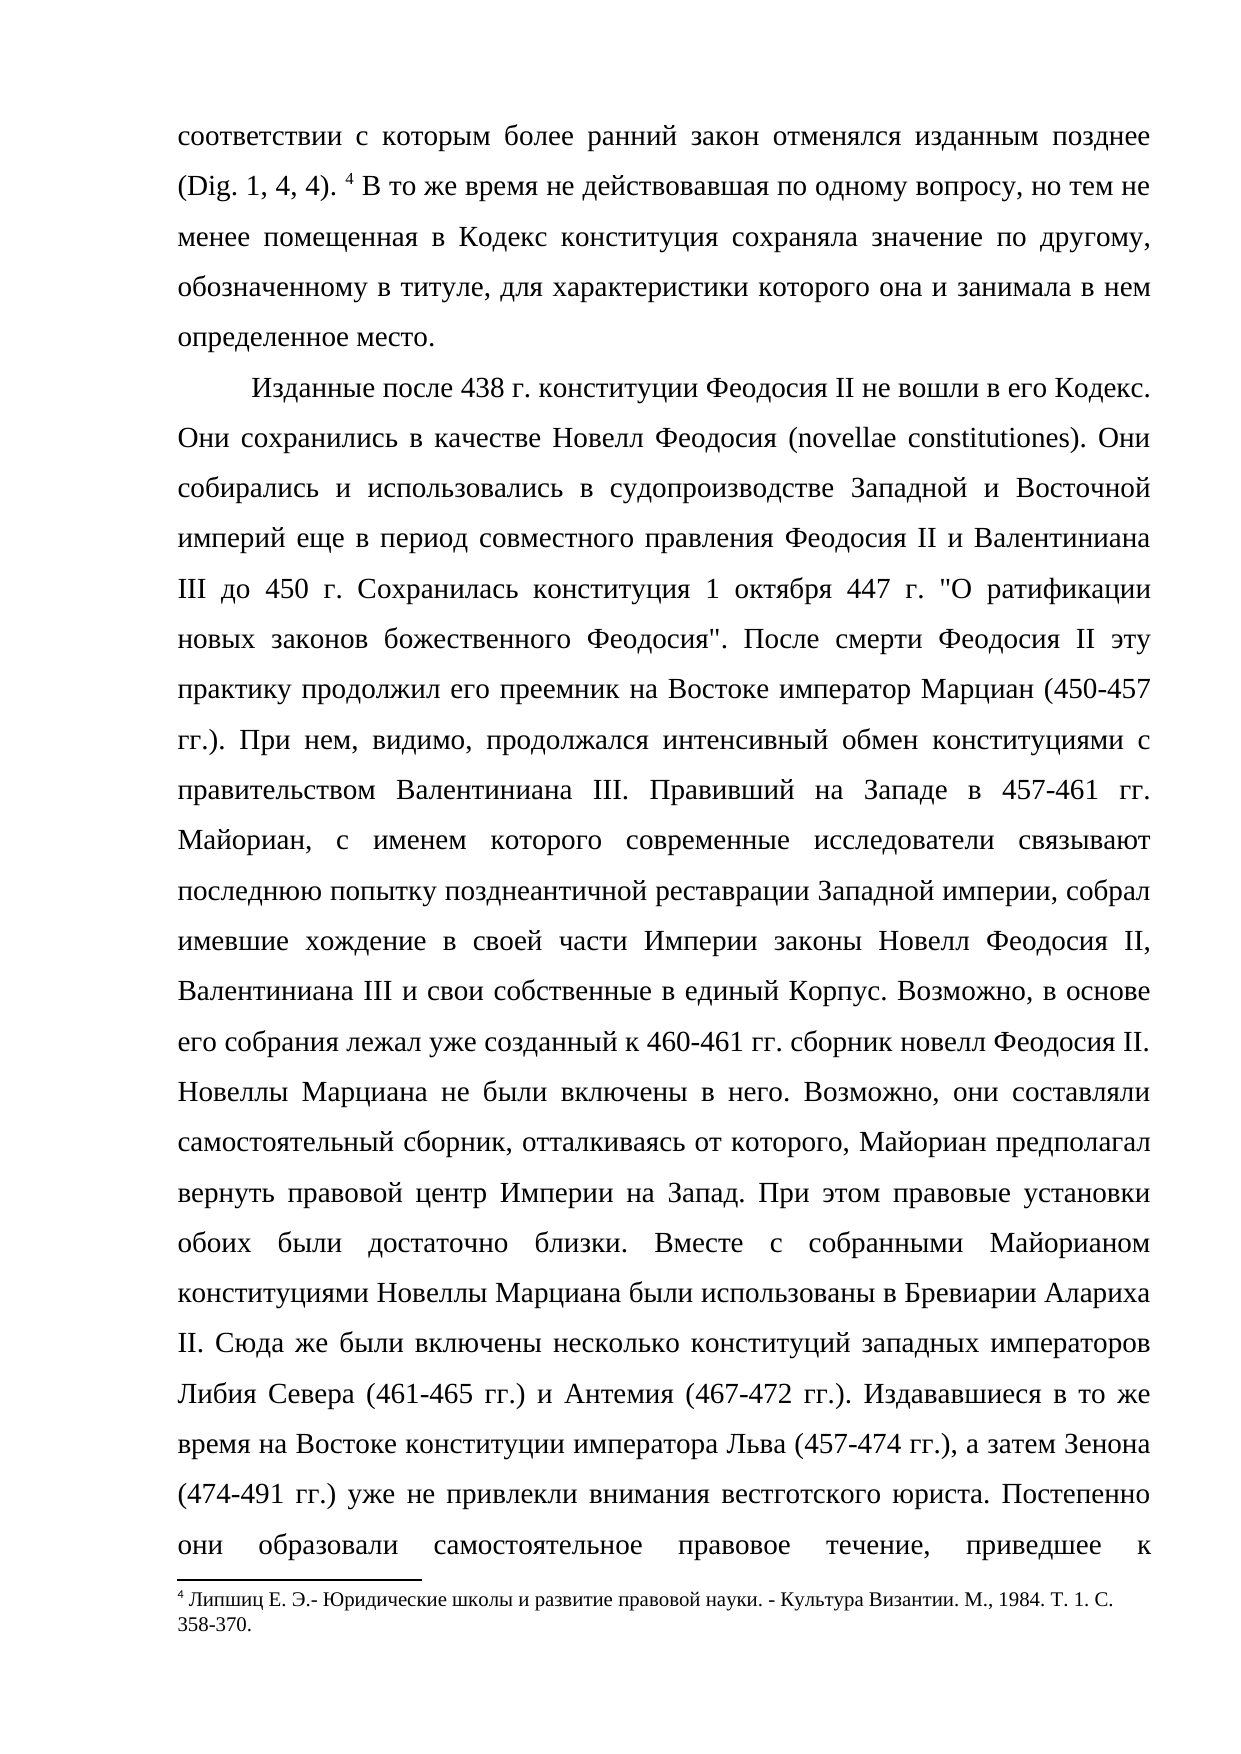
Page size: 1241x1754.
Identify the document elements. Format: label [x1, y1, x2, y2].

text [177, 118, 1152, 353]
text [177, 370, 1152, 1560]
